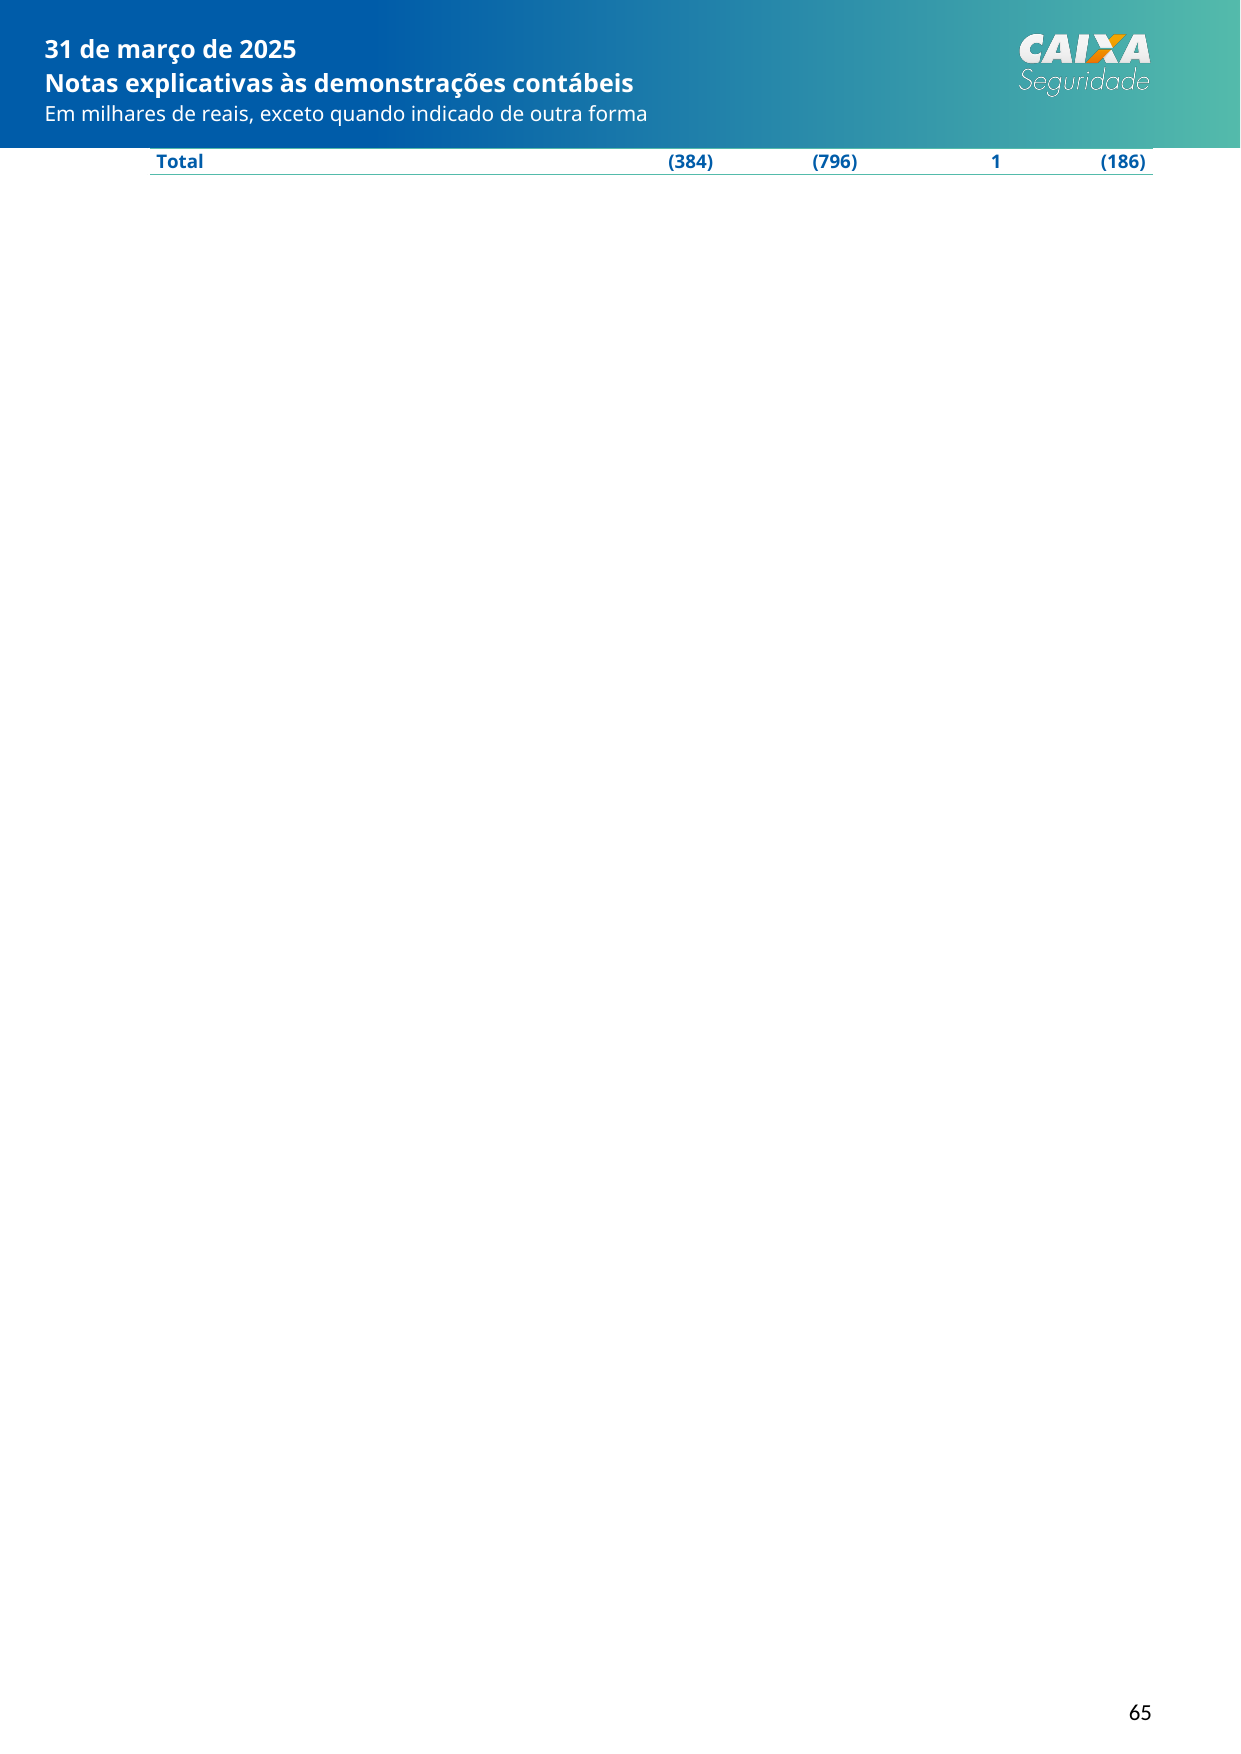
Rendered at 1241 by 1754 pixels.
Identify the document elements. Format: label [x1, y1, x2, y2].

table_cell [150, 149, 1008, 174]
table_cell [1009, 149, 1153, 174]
picture [1017, 32, 1152, 98]
